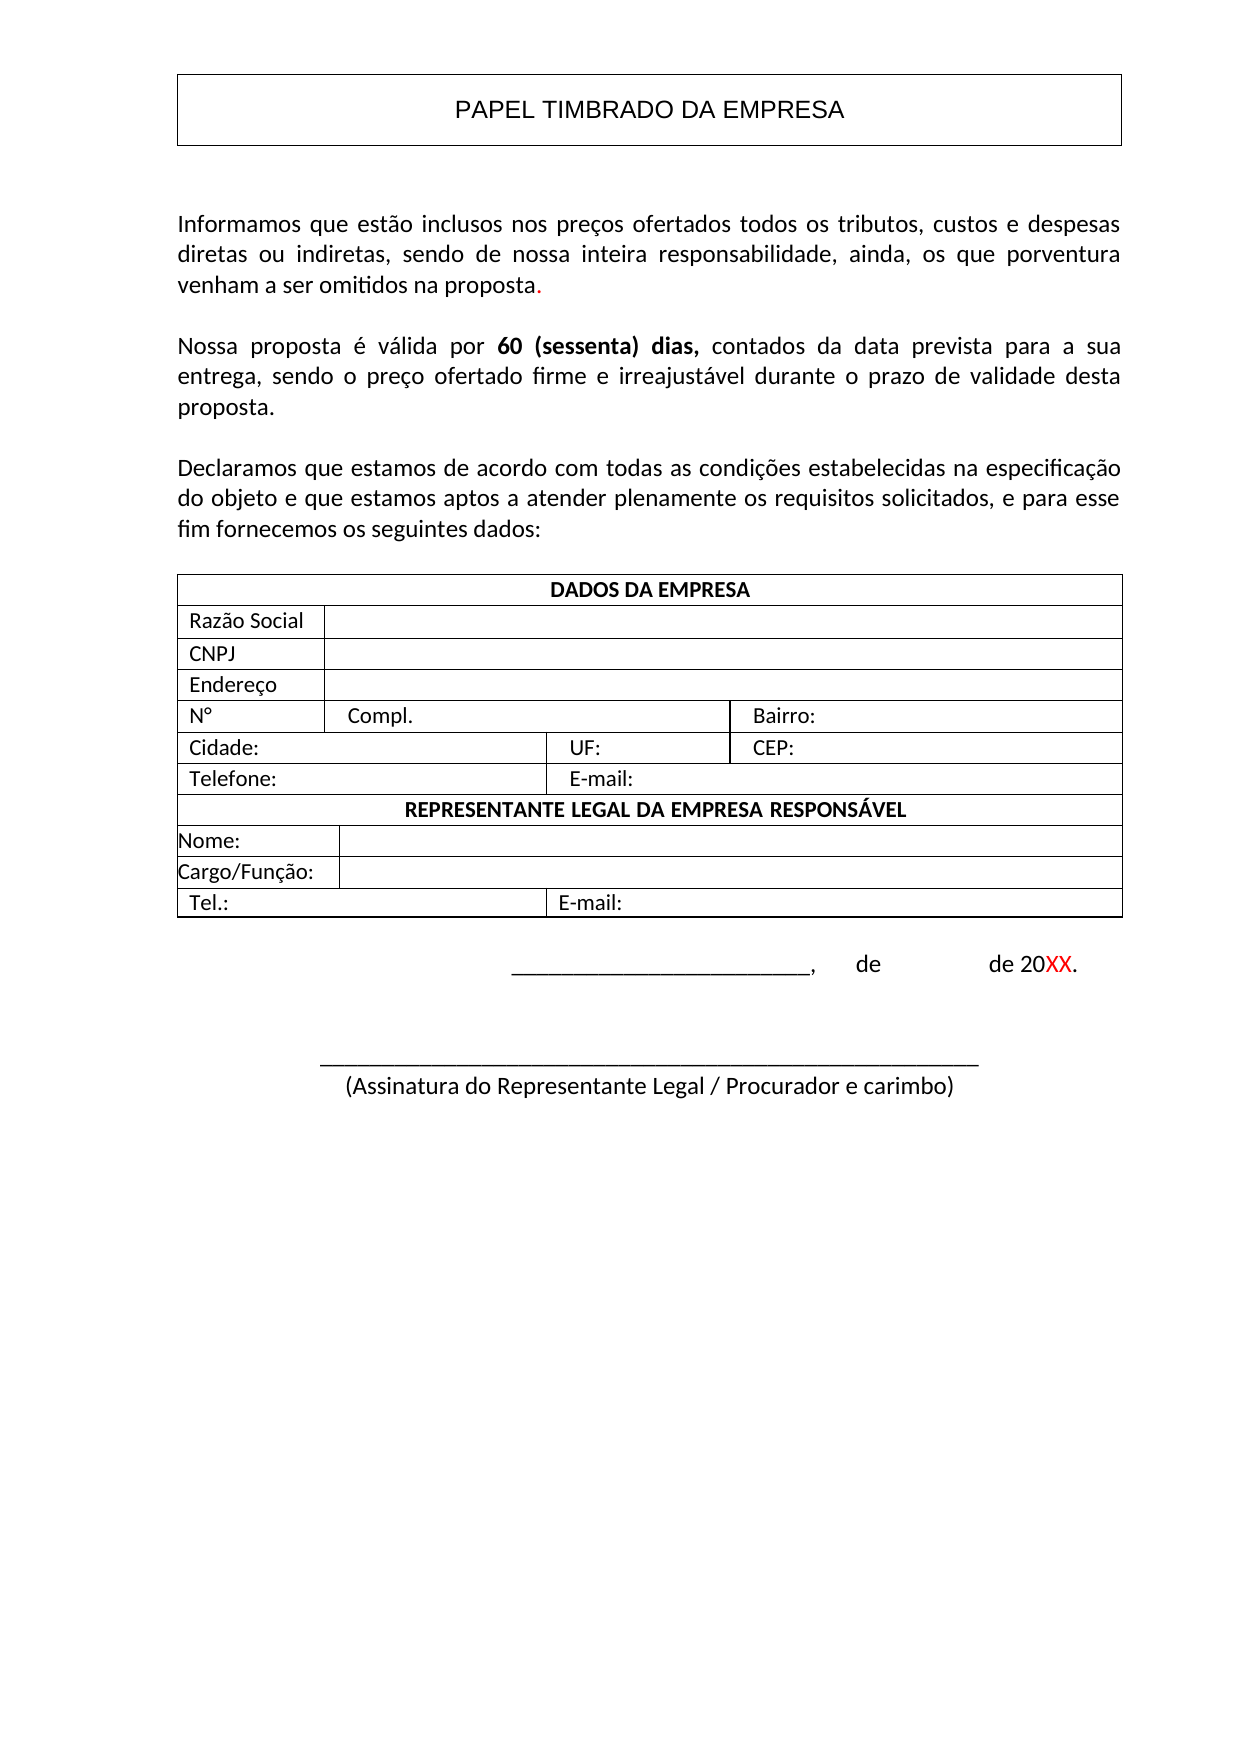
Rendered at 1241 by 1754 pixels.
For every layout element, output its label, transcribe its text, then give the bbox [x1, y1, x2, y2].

table_cell Razão Social [178, 606, 324, 638]
table_cell REPRESENTANTE LEGAL DA EMPRESA RESPONSÁVEL [178, 795, 1122, 825]
table_cell Cargo/Função: [178, 857, 339, 887]
text Declaramos que estamos de acordo com todas as condições estabelecidas na especificação do objeto e que estamos aptos a atender plenamente os requisitos solicitados, e para esse fim fornecemos os seguintes dados: [177, 452, 1122, 543]
table_cell E-mail: [547, 889, 1122, 916]
table_cell E-mail: [547, 764, 1122, 794]
table_cell Cidade: [178, 733, 546, 763]
table_cell Nome: [178, 826, 339, 856]
table_cell Compl. [325, 701, 729, 732]
table_cell Tel.: [178, 889, 546, 916]
table_cell [325, 670, 1122, 700]
table_cell [325, 639, 1122, 669]
table_cell Endereço [178, 670, 324, 700]
table_cell N° [178, 701, 324, 732]
table_header DADOS DA EMPRESA [178, 575, 1122, 605]
text ________________________, de de 20XX. [222, 948, 1078, 978]
table_cell Bairro: [731, 701, 1122, 732]
text Nossa proposta é válida por 60 (sessenta) dias, contados da data prevista para a sua entrega, sendo o preço ofertado firme e irreajustável durante o prazo de validade desta proposta. [177, 330, 1122, 421]
table_cell [325, 606, 1122, 638]
table_cell CNPJ [178, 639, 324, 669]
table_cell CEP: [731, 733, 1122, 763]
text _____________________________________________________ [222, 1039, 1078, 1070]
table_cell [340, 857, 1122, 887]
text (Assinatura do Representante Legal / Procurador e carimbo) [222, 1070, 1078, 1101]
table_cell [340, 826, 1122, 856]
table_cell Telefone: [178, 764, 546, 794]
table_cell UF: [547, 733, 729, 763]
text Informamos que estão inclusos nos preços ofertados todos os tributos, custos e despesas diretas ou indiretas, sendo de nossa inteira responsabilidade, ainda, os que porventura venham a ser omitidos na proposta. [177, 208, 1122, 299]
